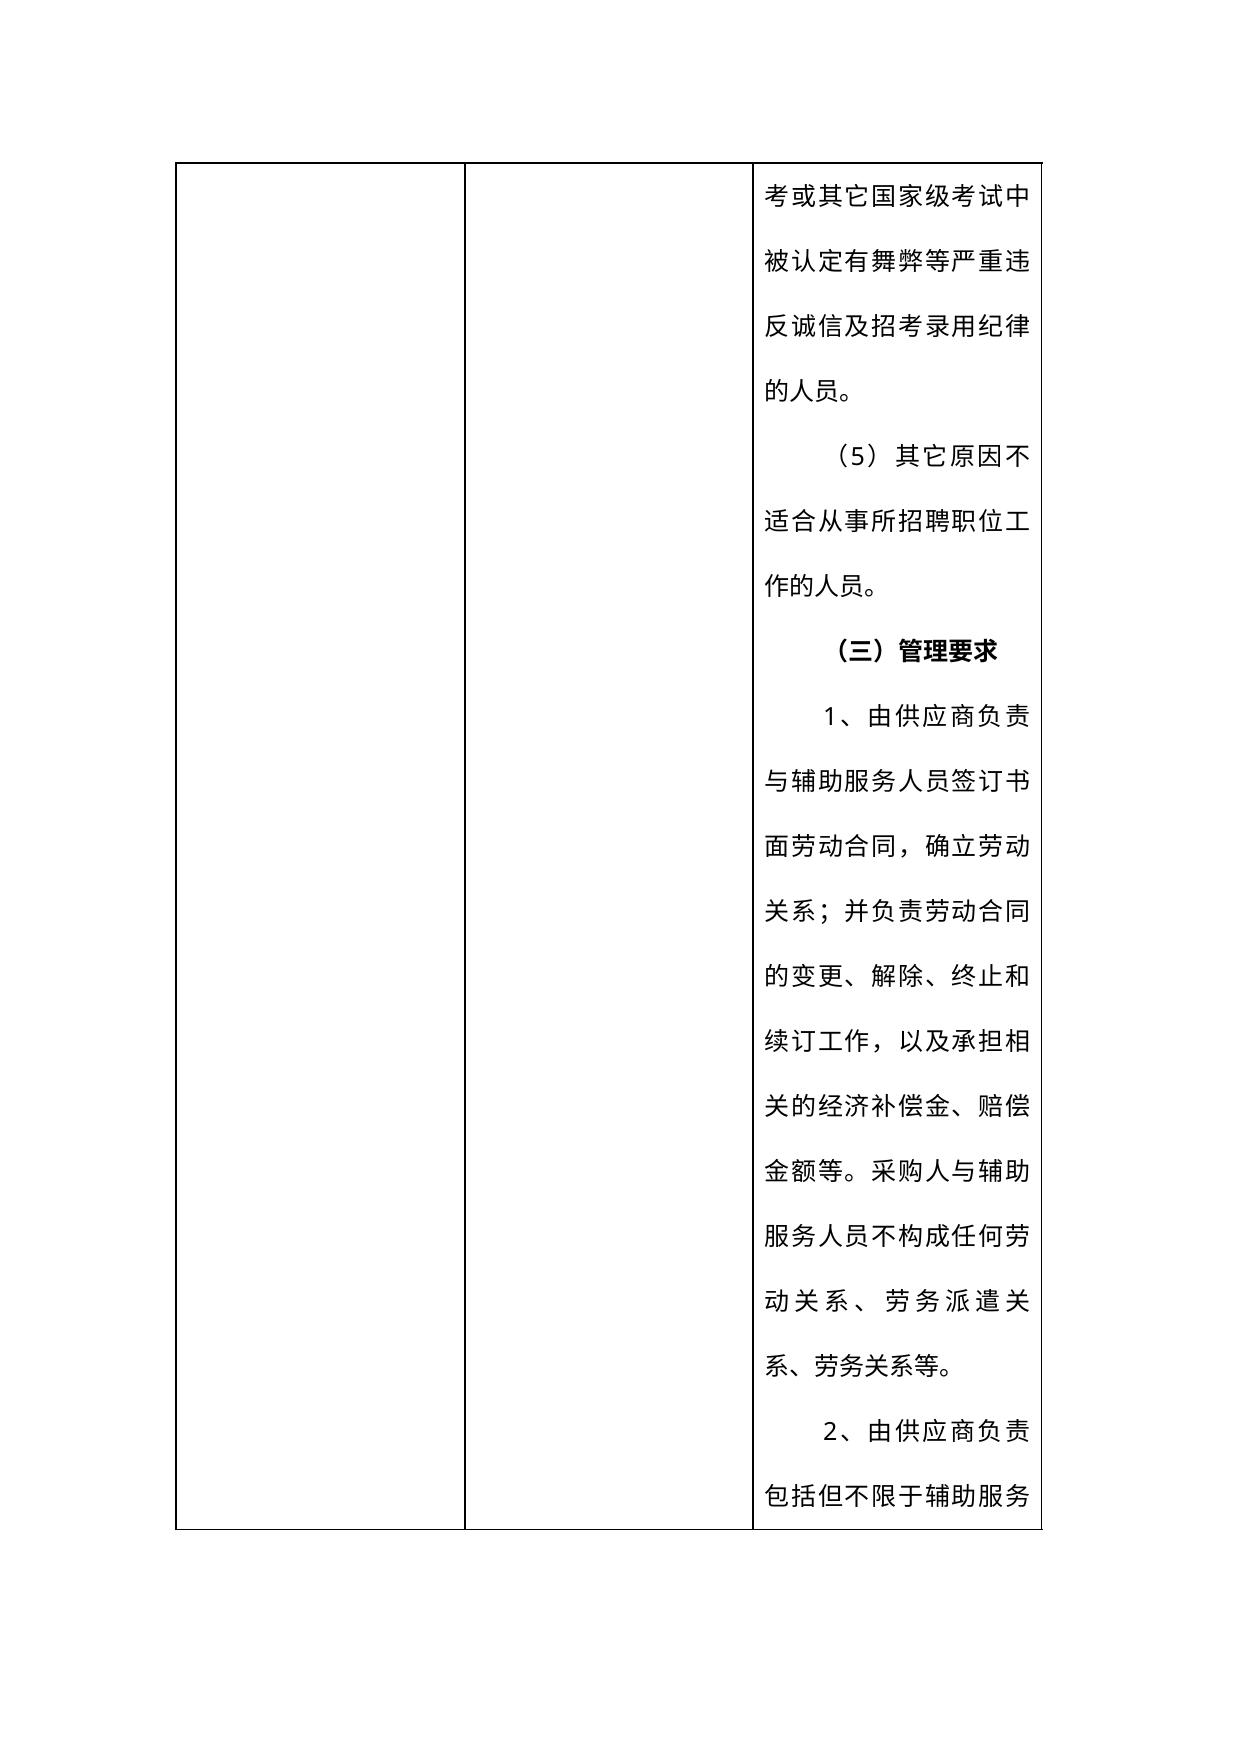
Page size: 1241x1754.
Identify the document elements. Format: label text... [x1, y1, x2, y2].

table_cell 1 [177, 164, 464, 1528]
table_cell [754, 164, 1041, 1528]
table_cell [466, 164, 752, 1528]
